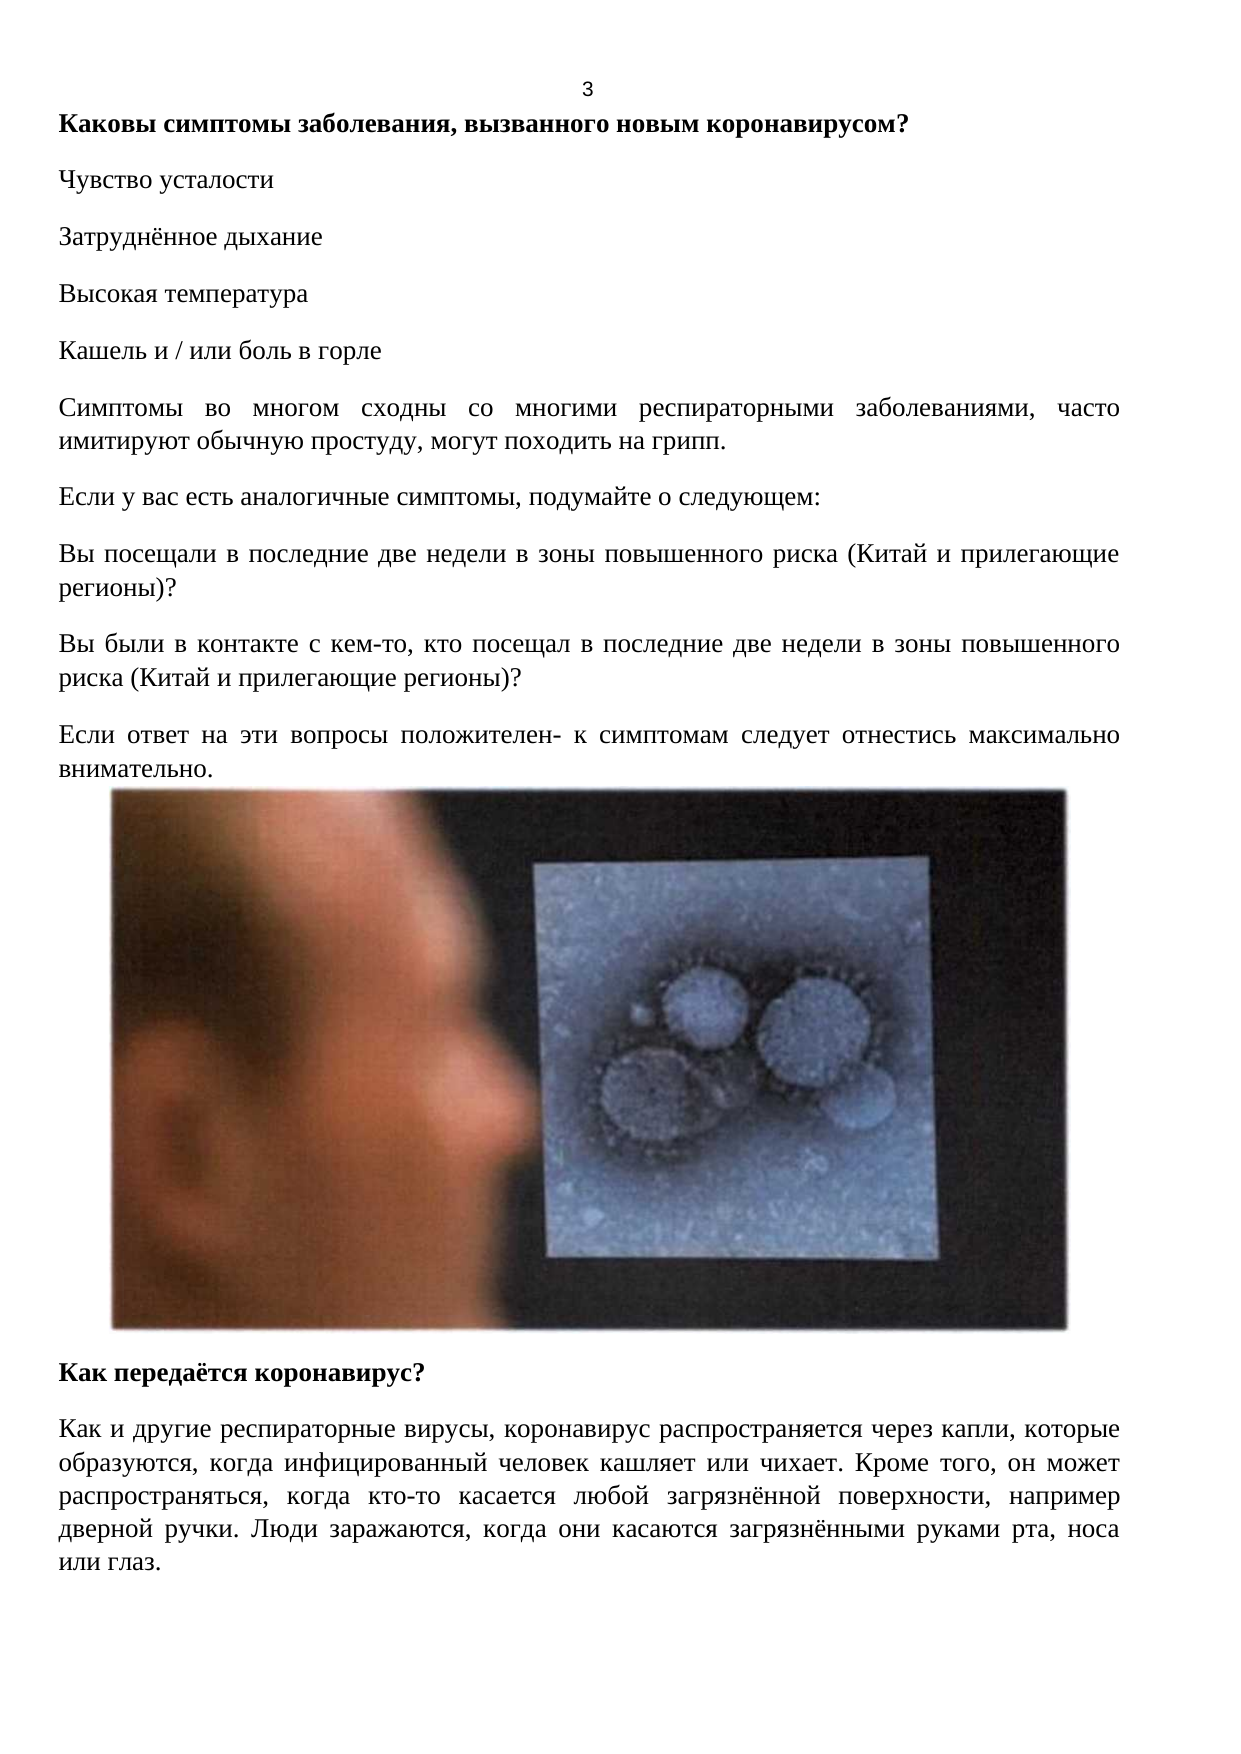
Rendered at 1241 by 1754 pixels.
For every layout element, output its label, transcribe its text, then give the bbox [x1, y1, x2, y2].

text Чувство усталости [58, 164, 1122, 195]
text Если у вас есть аналогичные симптомы, подумайте о следующем: [58, 480, 1122, 511]
text Как передаётся коронавирус? [58, 1356, 1122, 1387]
text Высокая температура [58, 277, 1122, 308]
text Вы посещали в последние две недели в зоны повышенного риска (Китай и прилегающие регионы)? [58, 537, 1122, 602]
picture [108, 786, 1071, 1334]
text Если ответ на эти вопросы положителен- к симптомам следует отнестись максимально внимательно. [58, 718, 1122, 783]
text Кашель и / или боль в горле [58, 334, 1122, 365]
text Как и другие респираторные вирусы, коронавирус распространяется через капли, которые образуются, когда инфицированный человек кашляет или чихает. Кроме того, он может распространяться, когда кто-то касается любой загрязнённой поверхности, например дверной ручки. Люди заражаются, когда они касаются загрязнёнными руками рта, носа или глаз. [58, 1412, 1122, 1577]
text Симптомы во многом сходны со многими респираторными заболеваниями, часто имитируют обычную простуду, могут походить на грипп. [58, 391, 1122, 455]
text Затруднённое дыхание [58, 220, 1122, 252]
text Каковы симптомы заболевания, вызванного новым коронавирусом? [58, 107, 1122, 138]
text Вы были в контакте с кем-то, кто посещал в последние две недели в зоны повышенного риска (Китай и прилегающие регионы)? [58, 627, 1122, 692]
